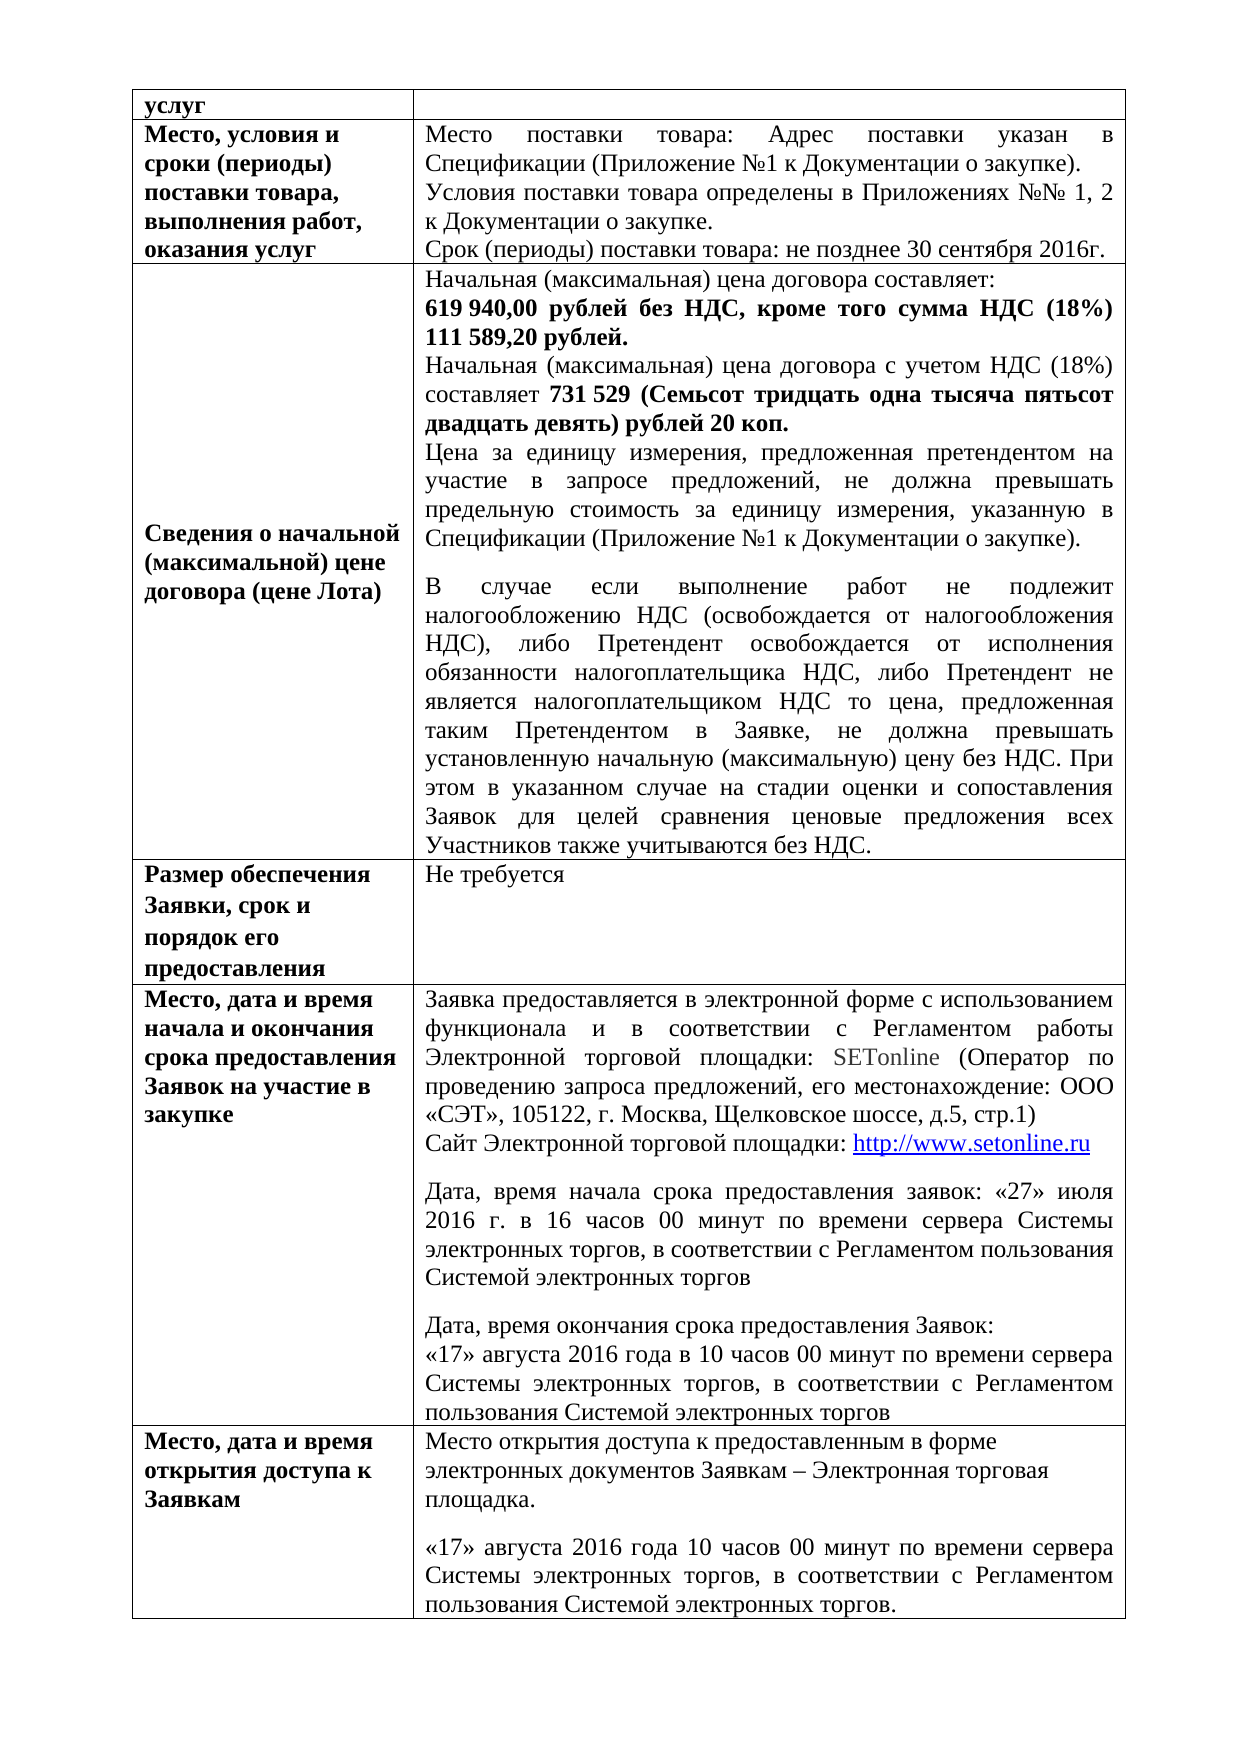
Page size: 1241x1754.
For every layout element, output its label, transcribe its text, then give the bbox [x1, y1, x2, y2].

table_cell Место поставки товара: Адрес поставки указан в Спецификации (Приложение №1 к Документации о закупке). Условия поставки товара определены в Приложениях №№ 1, 2 к Документации о закупке. Срок (периоды) поставки товара: не позднее 30 сентября 2016г. [414, 120, 1125, 263]
table_cell Не требуется [414, 860, 1125, 983]
table_cell Место, условия и сроки (периоды) поставки товара, выполнения работ, оказания услуг [133, 120, 413, 263]
table_cell Начальная (максимальная) цена договора составляет: 619 940,00 рублей без НДС, кроме того сумма НДС (18%) 111 589,20 рублей. Начальная (максимальная) цена договора с учетом НДС (18%) составляет 731 529 (Семьсот тридцать одна тысяча пятьсот двадцать девять) рублей 20 коп. Цена за единицу измерения, предложенная претендентом на участие в запросе предложений, не должна превышать предельную стоимость за единицу измерения, указанную в Спецификации (Приложение №1 к Документации о закупке). В случае если выполнение работ не подлежит налогообложению НДС (освобождается от налогообложения НДС), либо Претендент освобождается от исполнения обязанности налогоплательщика НДС, либо Претендент не является налогоплательщиком НДС то цена, предложенная таким Претендентом в Заявке, не должна превышать установленную начальную (максимальную) цену без НДС. При этом в указанном случае на стадии оценки и сопоставления Заявок для целей сравнения ценовые предложения всех Участников также учитываются без НДС. [414, 264, 1125, 858]
table_cell Место открытия доступа к предоставленным в форме электронных документов Заявкам – Электронная торговая площадка. «17» августа 2016 года 10 часов 00 минут по времени сервера Системы электронных торгов, в соответствии с Регламентом пользования Системой электронных торгов. [414, 1426, 1125, 1618]
table_cell Место, дата и время открытия доступа к Заявкам [133, 1426, 413, 1618]
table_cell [133, 90, 413, 118]
table_cell Размер обеспечения Заявки, срок и порядок его предоставления [133, 860, 413, 983]
table_cell Заявка предоставляется в электронной форме с использованием функционала и в соответствии с Регламентом работы Электронной торговой площадки: SETonline (Оператор по проведению запроса предложений, его местонахождение: ООО «СЭТ», . Москва, Щелковское шоссе, д.5, стр.1) Сайт Электронной торговой площадки: http://www.setonline.ru Дата, время начала срока предоставления заявок: «27» июля 2016 г. в 16 часов 00 минут по времени сервера Системы электронных торгов, в соответствии с Регламентом пользования Системой электронных торгов Дата, время окончания срока предоставления Заявок: «17» августа 2016 года в 10 часов 00 минут по времени сервера Системы электронных торгов, в соответствии с Регламентом пользования Системой электронных торгов [414, 985, 1125, 1425]
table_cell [414, 90, 1125, 118]
table_cell Место, дата и время начала и окончания срока предоставления Заявок на участие в закупке [133, 985, 413, 1425]
table_cell Сведения о начальной (максимальной) цене договора (цене Лота) [133, 264, 413, 858]
